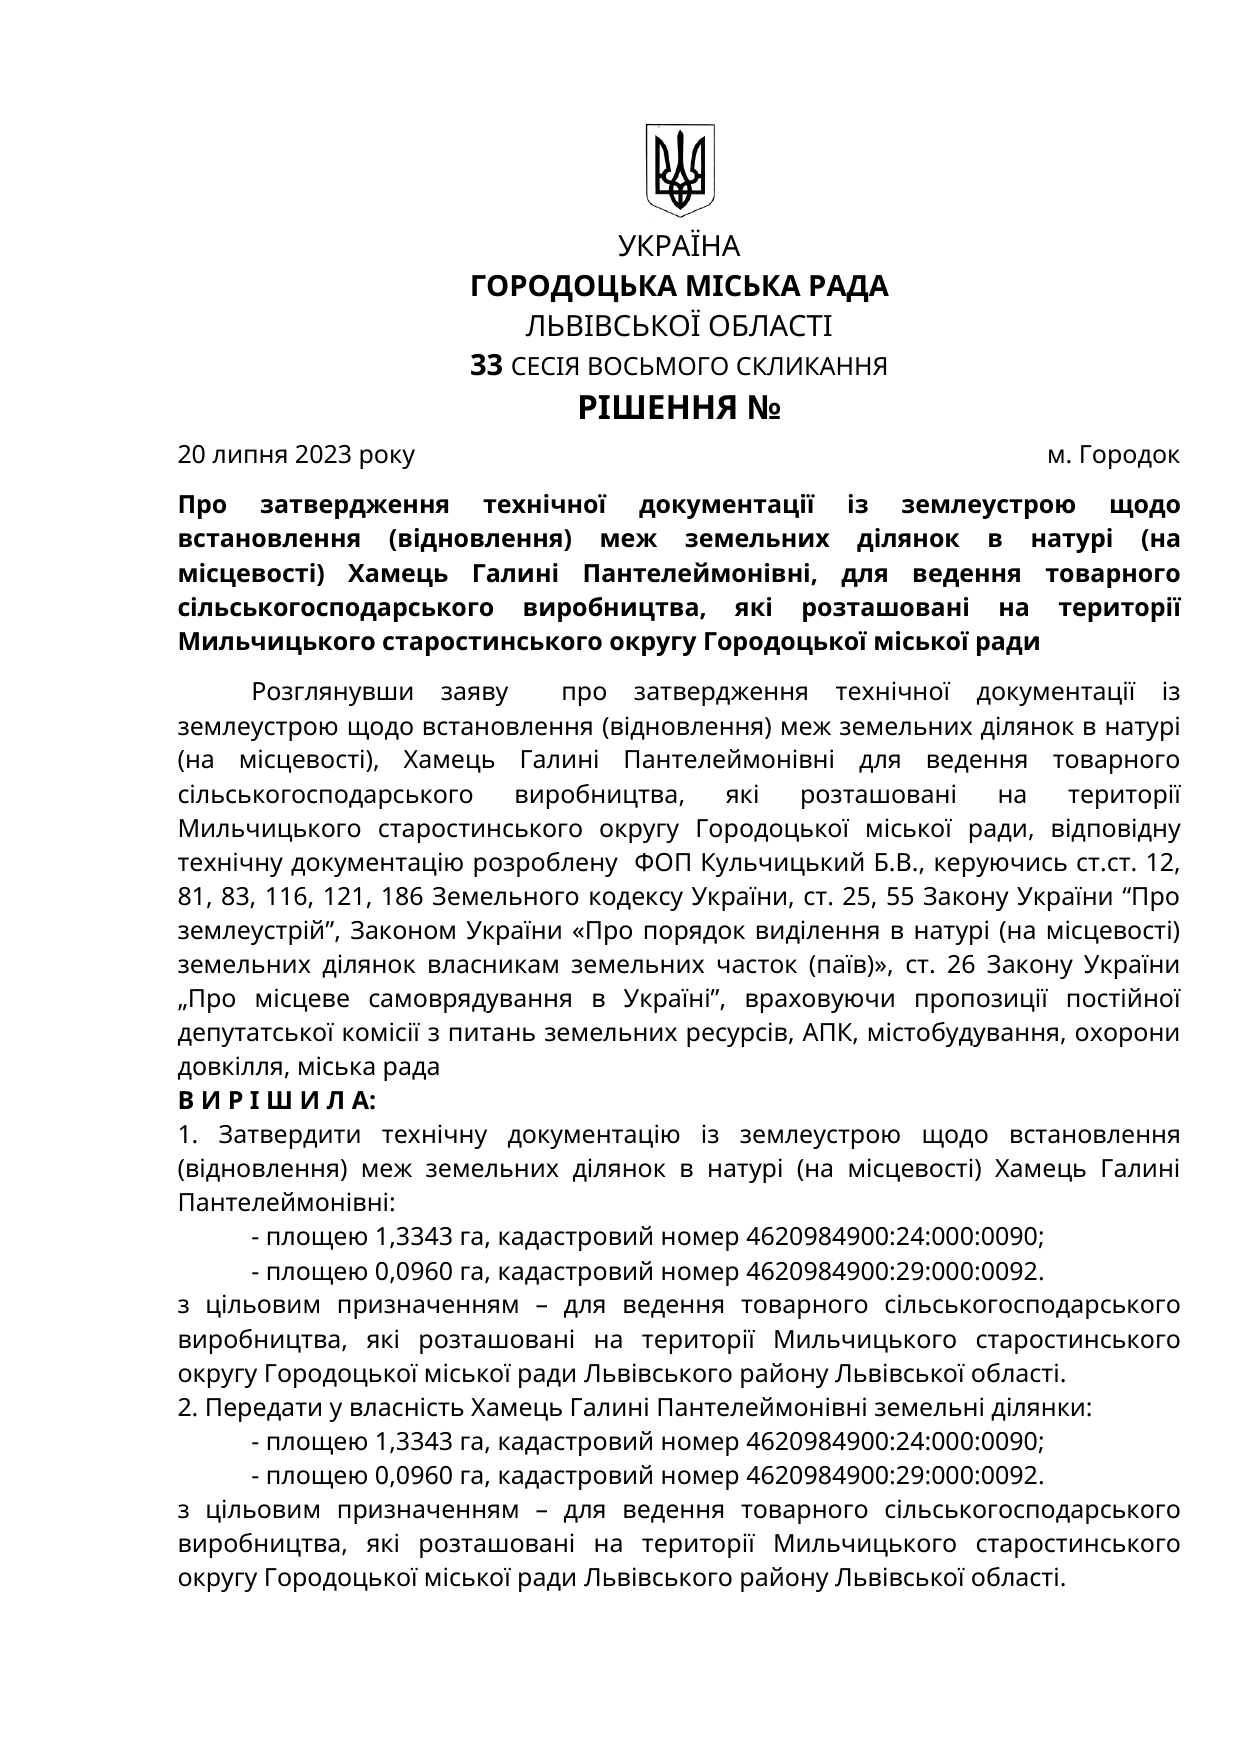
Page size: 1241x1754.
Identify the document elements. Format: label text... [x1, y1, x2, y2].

text з цільовим призначенням – для ведення товарного сільськогосподарського виробництва, які розташовані на території Мильчицького старостинського округу Городоцької міської ради Львівського району Львівської області. [177, 1492, 1182, 1594]
text 20 липня 2023 року м. Городок [177, 436, 1181, 470]
text Про затвердження технічної документації із землеустрою щодо встановлення (відновлення) меж земельних ділянок в натурі (на місцевості) Хамець Галині Пантелеймонівні, для ведення товарного сільськогосподарського виробництва, які розташовані на території Мильчицького старостинського округу Городоцької міської ради [177, 487, 1182, 657]
text з цільовим призначенням – для ведення товарного сільськогосподарського виробництва, які розташовані на території Мильчицького старостинського округу Городоцької міської ради Львівського району Львівської області. [177, 1287, 1182, 1389]
text - площею 1,3343 га, кадастровий номер 4620984900:24:000:0090; [177, 1219, 1182, 1253]
picture [633, 118, 726, 222]
text 2. Передати у власність Хамець Галині Пантелеймонівні земельні ділянки: [177, 1389, 1182, 1423]
text УКРАЇНА [177, 225, 1181, 265]
text - площею 1,3343 га, кадастровий номер 4620984900:24:000:0090; [177, 1423, 1182, 1457]
text - площею 0,0960 га, кадастровий номер 4620984900:29:000:0092. [177, 1253, 1182, 1287]
text 1. Затвердити технічну документацію із землеустрою щодо встановлення (відновлення) меж земельних ділянок в натурі (на місцевості) Хамець Галині Пантелеймонівні: [177, 1117, 1182, 1219]
text Розглянувши заяву про затвердження технічної документації із землеустрою щодо встановлення (відновлення) меж земельних ділянок в натурі (на місцевості), Хамець Галині Пантелеймонівні для ведення товарного сільськогосподарського виробництва, які розташовані на території Мильчицького старостинського округу Городоцької міської ради, відповідну технічну документацію розроблену ФОП Кульчицький Б.В., керуючись ст.ст. 12, 81, 83, 116, 121, 186 Земельного кодексу України, ст. 25, 55 Закону України “Про землеустрій”, Законом України «Про порядок виділення в натурі (на місцевості) земельних ділянок власникам земельних часток (паїв)», ст. 26 Закону України „Про місцеве самоврядування в Україні”, враховуючи пропозиції постійної депутатської комісії з питань земельних ресурсів, АПК, містобудування, охорони довкілля, міська рада [177, 674, 1182, 1083]
text ГОРОДОЦЬКА МІСЬКА РАДА [177, 265, 1181, 305]
text В И Р І Ш И Л А: [177, 1083, 1182, 1117]
text ЛЬВІВСЬКОЇ ОБЛАСТІ [177, 305, 1181, 344]
text РІШЕННЯ № [177, 384, 1181, 429]
text 33 сесія восьмого скликання [177, 344, 1181, 384]
text - площею 0,0960 га, кадастровий номер 4620984900:29:000:0092. [177, 1457, 1182, 1492]
